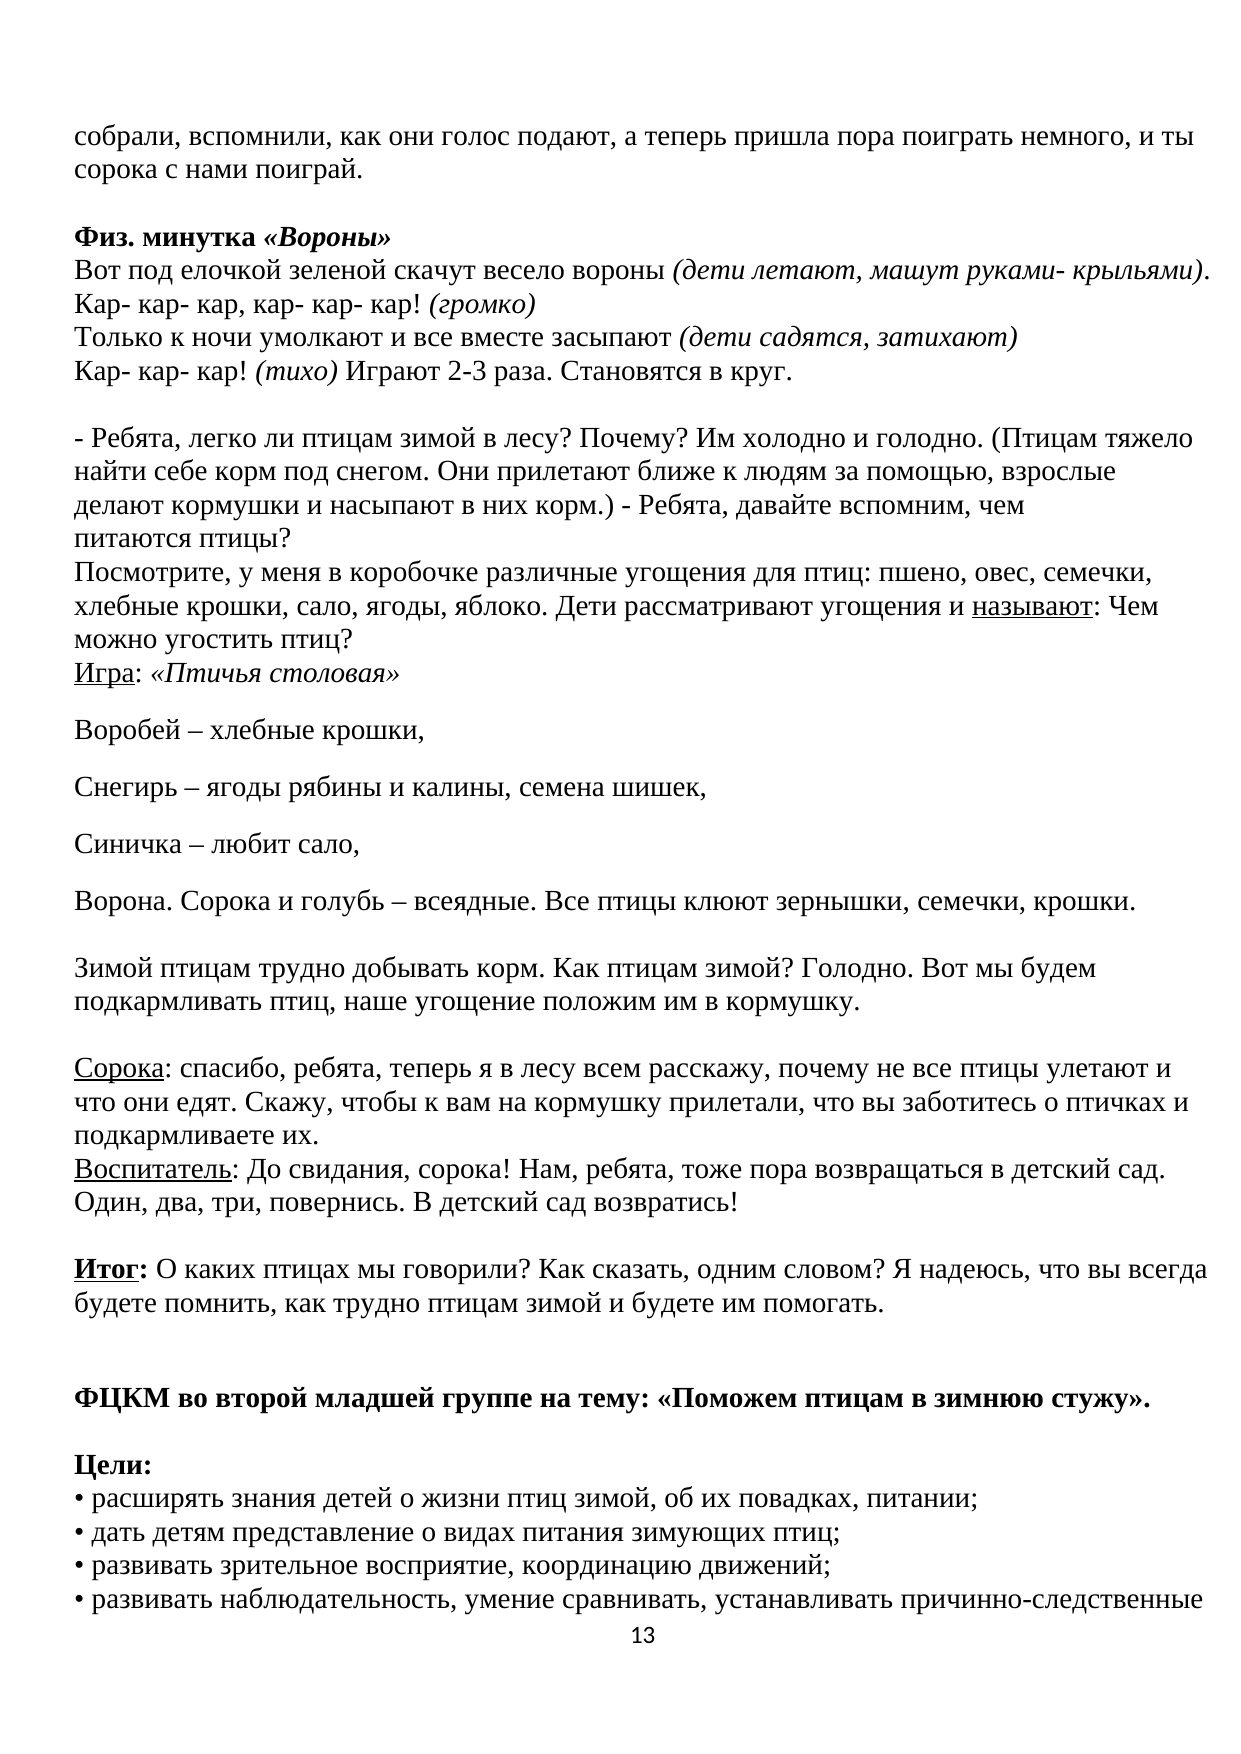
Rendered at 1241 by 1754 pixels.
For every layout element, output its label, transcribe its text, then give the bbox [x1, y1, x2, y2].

text Воспитатель: До свидания, сорока! Нам, ребята, тоже пора возвращаться в детский сад. Один, два, три, повернись. В детский сад возвратись! [74, 1151, 1211, 1218]
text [74, 118, 1211, 185]
text - Ребята, легко ли птицам зимой в лесу? Почему? Им холодно и голодно. (Птицам тяжело найти себе корм под снегом. Они прилетают ближе к людям за помощью, взрослые делают кормушки и насыпают в них корм.) - Ребята, давайте вспомним, чем питаются птицы? [74, 420, 1211, 554]
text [74, 1413, 1211, 1614]
text ФЦКМ во второй младшей группе на тему: «Поможем птицам в зимнюю стужу». [74, 1380, 1211, 1413]
text Сорока: спасибо, ребята, теперь я в лесу всем расскажу, почему не все птицы улетают и что они едят. Скажу, чтобы к вам на кормушку прилетали, что вы заботитесь о птичках и подкармливаете их. [74, 1050, 1211, 1151]
text Кар- кар- кар, кар- кар- кар! (громко) [74, 286, 1211, 319]
text Физ. минутка «Вороны» [74, 219, 1211, 252]
text Зимой птицам трудно добывать корм. Как птицам зимой? Голодно. Вот мы будем подкармливать птиц, наше угощение положим им в кормушку. [74, 950, 1211, 1017]
text Воробей – хлебные крошки, [74, 712, 1211, 745]
text Игра: «Птичья столовая» [74, 655, 1211, 688]
text Вот под елочкой зеленой скачут весело вороны (дети летают, машут руками- крыльями). [74, 252, 1211, 286]
text Синичка – любит сало, [74, 826, 1211, 859]
text Снегирь – ягоды рябины и калины, семена шишек, [74, 769, 1211, 802]
text Итог: О каких птицах мы говорили? Как сказать, одним словом? Я надеюсь, что вы всегда будете помнить, как трудно птицам зимой и будете им помогать. [74, 1252, 1211, 1319]
text Только к ночи умолкают и все вместе засыпают (дети садятся, затихают) [74, 319, 1211, 353]
text Кар- кар- кар! (тихо) Играют 2-3 раза. Становятся в круг. [74, 353, 1211, 386]
text Посмотрите, у меня в коробочке различные угощения для птиц: пшено, овес, семечки, хлебные крошки, сало, ягоды, яблоко. Дети рассматривают угощения и называют: Чем можно угостить птиц? [74, 554, 1211, 655]
text Ворона. Сорока и голубь – всеядные. Все птицы клюют зернышки, семечки, крошки. [74, 883, 1211, 916]
